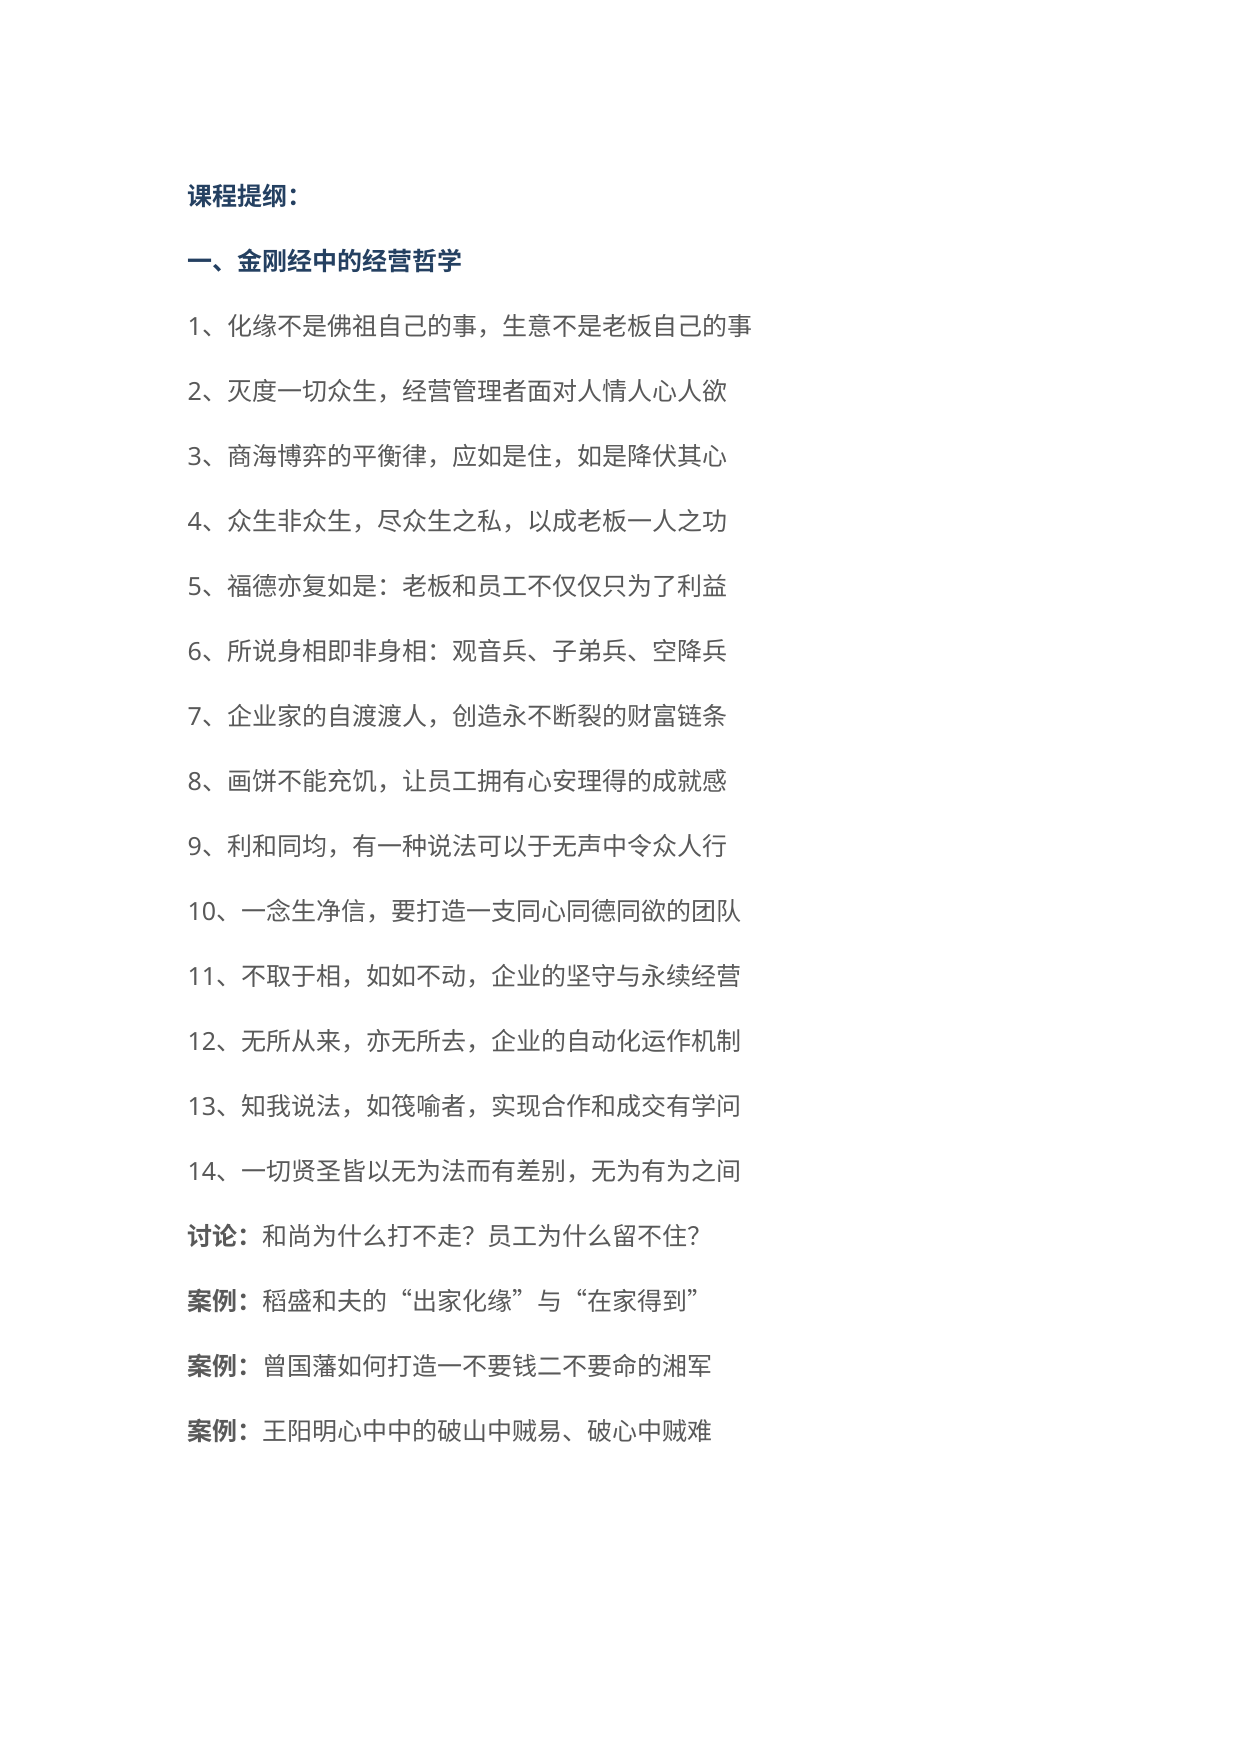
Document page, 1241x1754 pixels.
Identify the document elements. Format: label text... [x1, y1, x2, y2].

text 11、不取于相，如如不动，企业的坚守与永续经营 [187, 942, 1053, 1007]
text 5、福德亦复如是：老板和员工不仅仅只为了利益 [187, 552, 1053, 617]
text 13、知我说法，如筏喻者，实现合作和成交有学问 [187, 1072, 1053, 1137]
text 3、商海博弈的平衡律，应如是住，如是降伏其心 [187, 422, 1053, 487]
text 6、所说身相即非身相：观音兵、子弟兵、空降兵 [187, 617, 1053, 682]
text 12、无所从来，亦无所去，企业的自动化运作机制 [187, 1007, 1053, 1072]
text 课程提纲： [187, 162, 1053, 227]
text 1、化缘不是佛祖自己的事，生意不是老板自己的事 [187, 292, 1053, 357]
text 讨论：和尚为什么打不走？员工为什么留不住？ [187, 1202, 1053, 1267]
text 4、众生非众生，尽众生之私，以成老板一人之功 [187, 487, 1053, 552]
text 2、灭度一切众生，经营管理者面对人情人心人欲 [187, 357, 1053, 422]
text 案例：王阳明心中中的破山中贼易、破心中贼难 [187, 1397, 1053, 1462]
text 14、一切贤圣皆以无为法而有差别，无为有为之间 [187, 1137, 1053, 1202]
text 7、企业家的自渡渡人，创造永不断裂的财富链条 [187, 682, 1053, 747]
text 一、金刚经中的经营哲学 [187, 227, 1032, 292]
text 案例：曾国藩如何打造一不要钱二不要命的湘军 [187, 1332, 1053, 1397]
text 10、一念生净信，要打造一支同心同德同欲的团队 [187, 877, 1053, 942]
text 8、画饼不能充饥，让员工拥有心安理得的成就感 [187, 747, 1053, 812]
text 9、利和同均，有一种说法可以于无声中令众人行 [187, 812, 1053, 877]
text 案例：稻盛和夫的“出家化缘”与“在家得到” [187, 1267, 1053, 1332]
